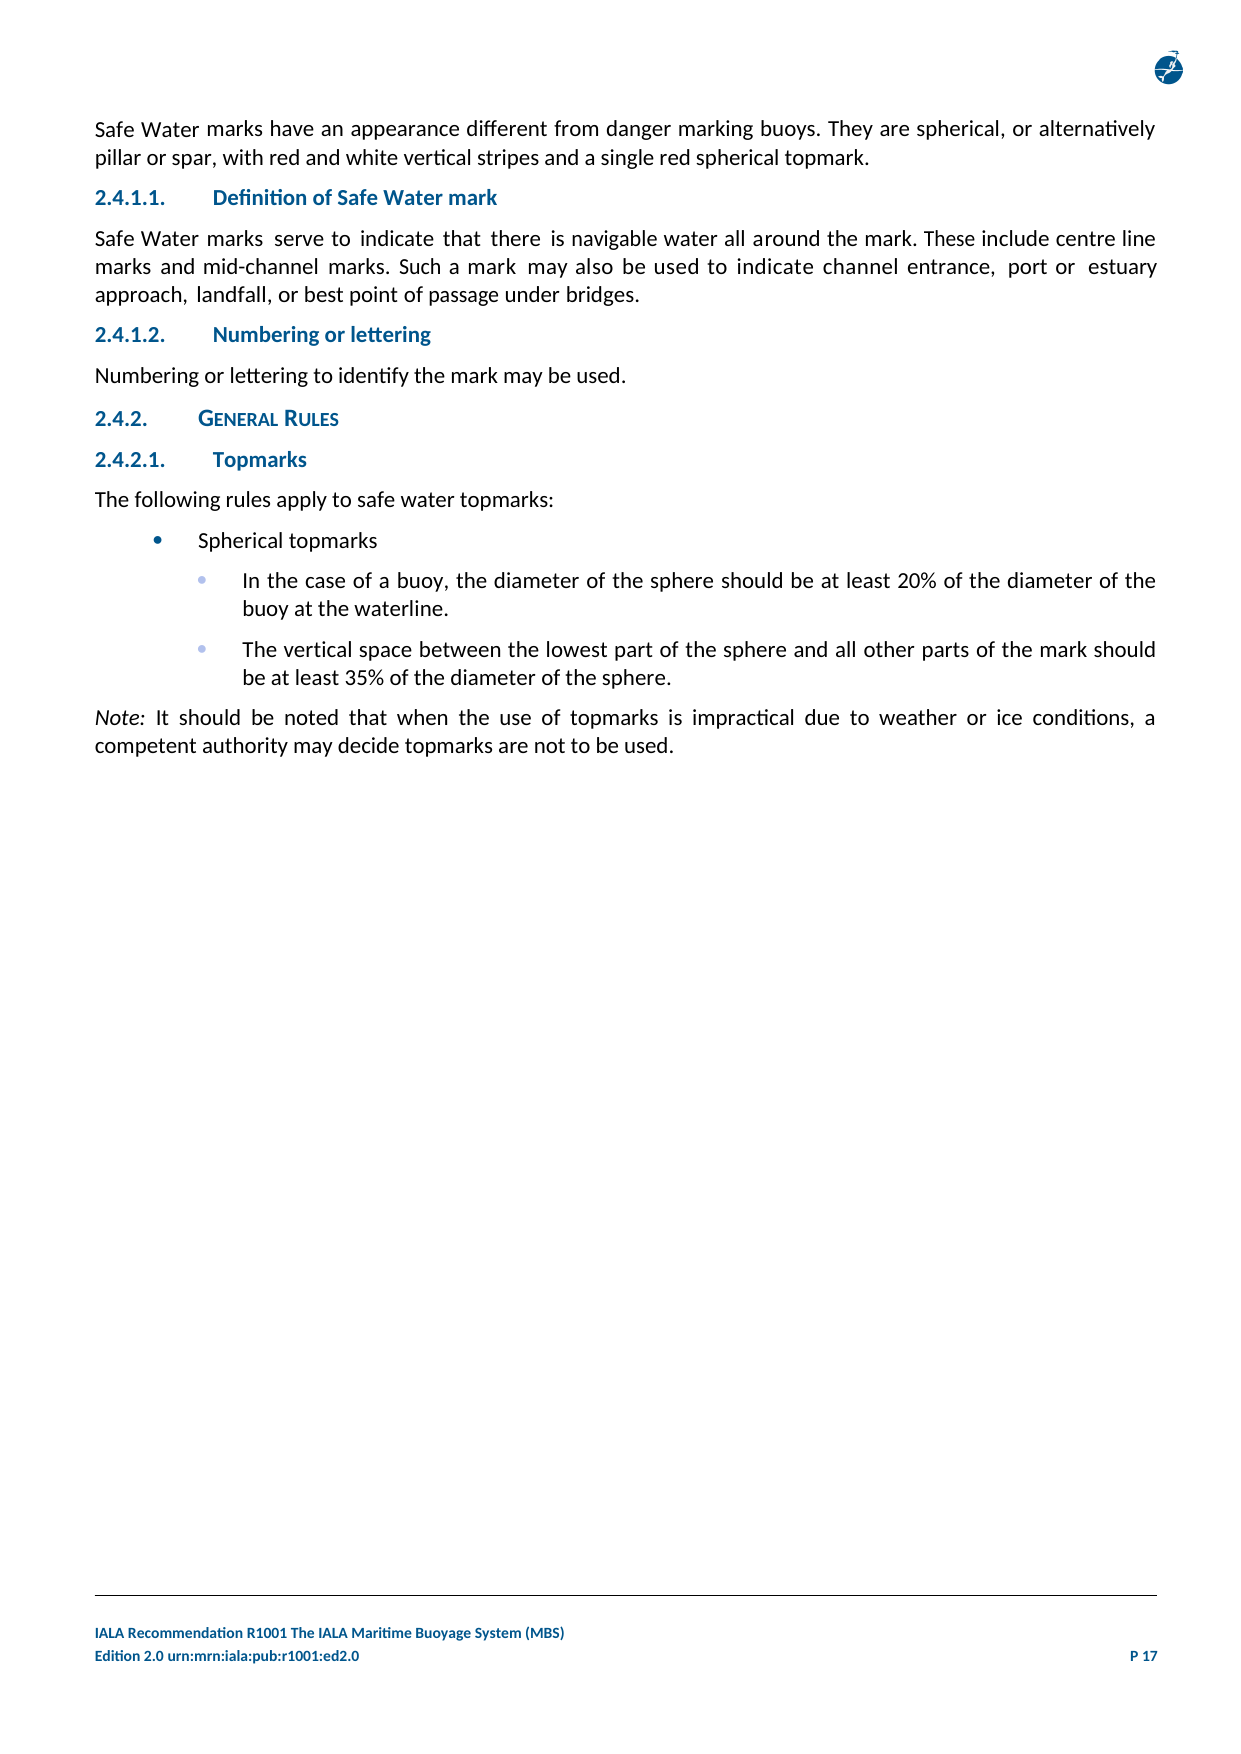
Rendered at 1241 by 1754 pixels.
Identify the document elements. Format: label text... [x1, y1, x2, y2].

text Numbering or lettering to identify the mark may be used. [94, 361, 1157, 389]
text Spherical topmarks [153, 526, 1157, 554]
picture [1123, 0, 1241, 119]
text The following rules apply to safe water topmarks: [94, 485, 1157, 513]
subtitle Topmarks [94, 445, 1054, 473]
subtitle Numbering or lettering [94, 321, 1054, 349]
subtitle General Rules [94, 402, 1069, 432]
text The vertical space between the lowest part of the sphere and all other parts of the mark should be at least 35% of the diameter of the sphere. [198, 635, 1157, 691]
text In the case of a buoy, the diameter of the sphere should be at least 20% of the diameter of the buoy at the waterline. [198, 566, 1157, 622]
text Safe Water marks have an appearance different from danger marking buoys. They are spherical, or alternatively pillar or spar, with red and white vertical stripes and a single red spherical topmark. [94, 114, 1157, 171]
subtitle Definition of Safe Water mark [94, 183, 1054, 212]
list Note: It should be noted that when the use of topmarks is impractical due to weather or ice conditions, a competent authority may decide topmarks are not to be used. [94, 703, 1157, 759]
text Safe Water marks serve to indicate that there is navigable water all around the mark. These include centre line marks and mid-channel marks. Such a mark may also be used to indicate channel entrance, port or estuary approach, landfall, or best point of passage under bridges. [94, 224, 1157, 308]
